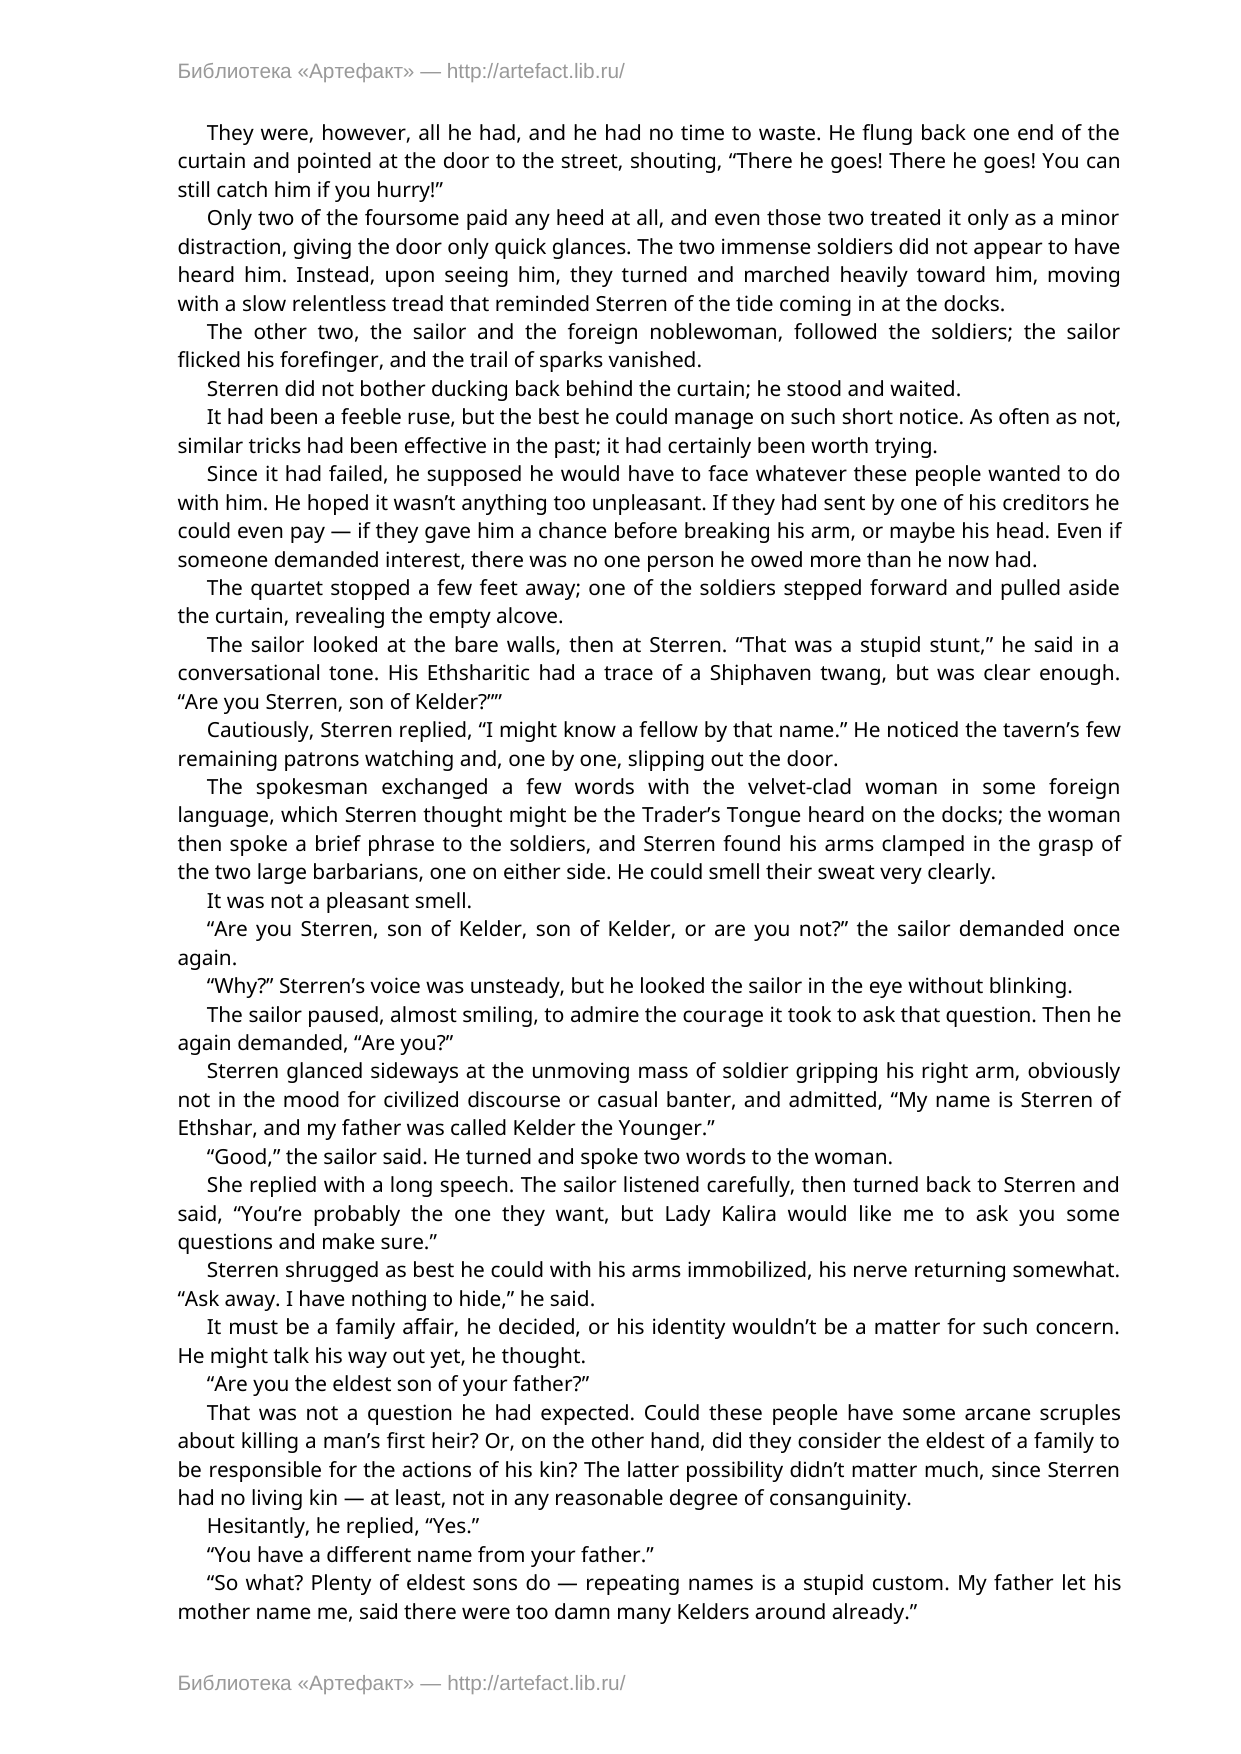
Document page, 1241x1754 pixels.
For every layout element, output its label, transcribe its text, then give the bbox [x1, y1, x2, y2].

text It had been a feeble ruse, but the best he could manage on such short notice. As often as not, similar tricks had been effective in the past; it had certainly been worth trying. [177, 402, 1122, 459]
text The other two, the sailor and the foreign noblewoman, followed the soldiers; the sailor flicked his forefinger, and the trail of sparks vanished. [177, 317, 1122, 374]
text Hesitantly, he replied, “Yes.” [177, 1512, 1122, 1540]
text “Are you Sterren, son of Kelder, son of Kelder, or are you not?” the sailor demanded once again. [177, 914, 1122, 971]
text Cautiously, Sterren replied, “I might know a fellow by that name.” He noticed the tavern’s few remaining patrons watching and, one by one, slipping out the door. [177, 715, 1122, 772]
text The sailor looked at the bare walls, then at Sterren. “That was a stupid stunt,” he said in a conversational tone. His Ethsharitic had a trace of a Shiphaven twang, but was clear enough. “Are you Sterren, son of Kelder?”” [177, 630, 1122, 715]
text Sterren did not bother ducking back behind the curtain; he stood and waited. [177, 374, 1122, 402]
text It was not a pleasant smell. [177, 886, 1122, 914]
text “Good,” the sailor said. He turned and spoke two words to the woman. [177, 1142, 1122, 1170]
text “So what? Plenty of eldest sons do — repeating names is a stupid custom. My father let his mother name me, said there were too damn many Kelders around already.” [177, 1568, 1122, 1625]
text The sailor paused, almost smiling, to admire the courage it took to ask that question. Then he again demanded, “Are you?” [177, 1000, 1122, 1057]
text “Are you the eldest son of your father?” [177, 1369, 1122, 1398]
text The quartet stopped a few feet away; one of the soldiers stepped forward and pulled aside the curtain, revealing the empty alcove. [177, 573, 1122, 630]
text Only two of the foursome paid any heed at all, and even those two treated it only as a minor distraction, giving the door only quick glances. The two immense soldiers did not appear to have heard him. Instead, upon seeing him, they turned and marched heavily toward him, moving with a slow relentless tread that reminded Sterren of the tide coming in at the docks. [177, 203, 1122, 317]
text She replied with a long speech. The sailor listened carefully, then turned back to Sterren and said, “You’re probably the one they want, but Lady Kalira would like me to ask you some questions and make sure.” [177, 1170, 1122, 1256]
text It must be a family affair, he decided, or his identity wouldn’t be a matter for such concern. He might talk his way out yet, he thought. [177, 1312, 1122, 1369]
text That was not a question he had expected. Could these people have some arcane scruples about killing a man’s first heir? Or, on the other hand, did they consider the eldest of a family to be responsible for the actions of his kin? The latter possibility didn’t matter much, since Sterren had no living kin — at least, not in any reasonable degree of consanguinity. [177, 1398, 1122, 1512]
text They were, however, all he had, and he had no time to waste. He flung back one end of the curtain and pointed at the door to the street, shouting, “There he goes! There he goes! You can still catch him if you hurry!” [177, 118, 1122, 203]
text Sterren shrugged as best he could with his arms immobilized, his nerve returning somewhat. “Ask away. I have nothing to hide,” he said. [177, 1256, 1122, 1312]
text “You have a different name from your father.” [177, 1540, 1122, 1568]
text “Why?” Sterren’s voice was unsteady, but he looked the sailor in the eye without blinking. [177, 971, 1122, 1000]
text Sterren glanced sideways at the unmoving mass of soldier gripping his right arm, obviously not in the mood for civilized discourse or casual banter, and admitted, “My name is Sterren of Ethshar, and my father was called Kelder the Younger.” [177, 1057, 1122, 1142]
text Since it had failed, he supposed he would have to face whatever these people wanted to do with him. He hoped it wasn’t anything too unpleasant. If they had sent by one of his creditors he could even pay — if they gave him a chance before breaking his arm, or maybe his head. Even if someone demanded interest, there was no one person he owed more than he now had. [177, 459, 1122, 573]
text The spokesman exchanged a few words with the velvet-clad woman in some foreign language, which Sterren thought might be the Trader’s Tongue heard on the docks; the woman then spoke a brief phrase to the soldiers, and Sterren found his arms clamped in the grasp of the two large barbarians, one on either side. He could smell their sweat very clearly. [177, 772, 1122, 886]
